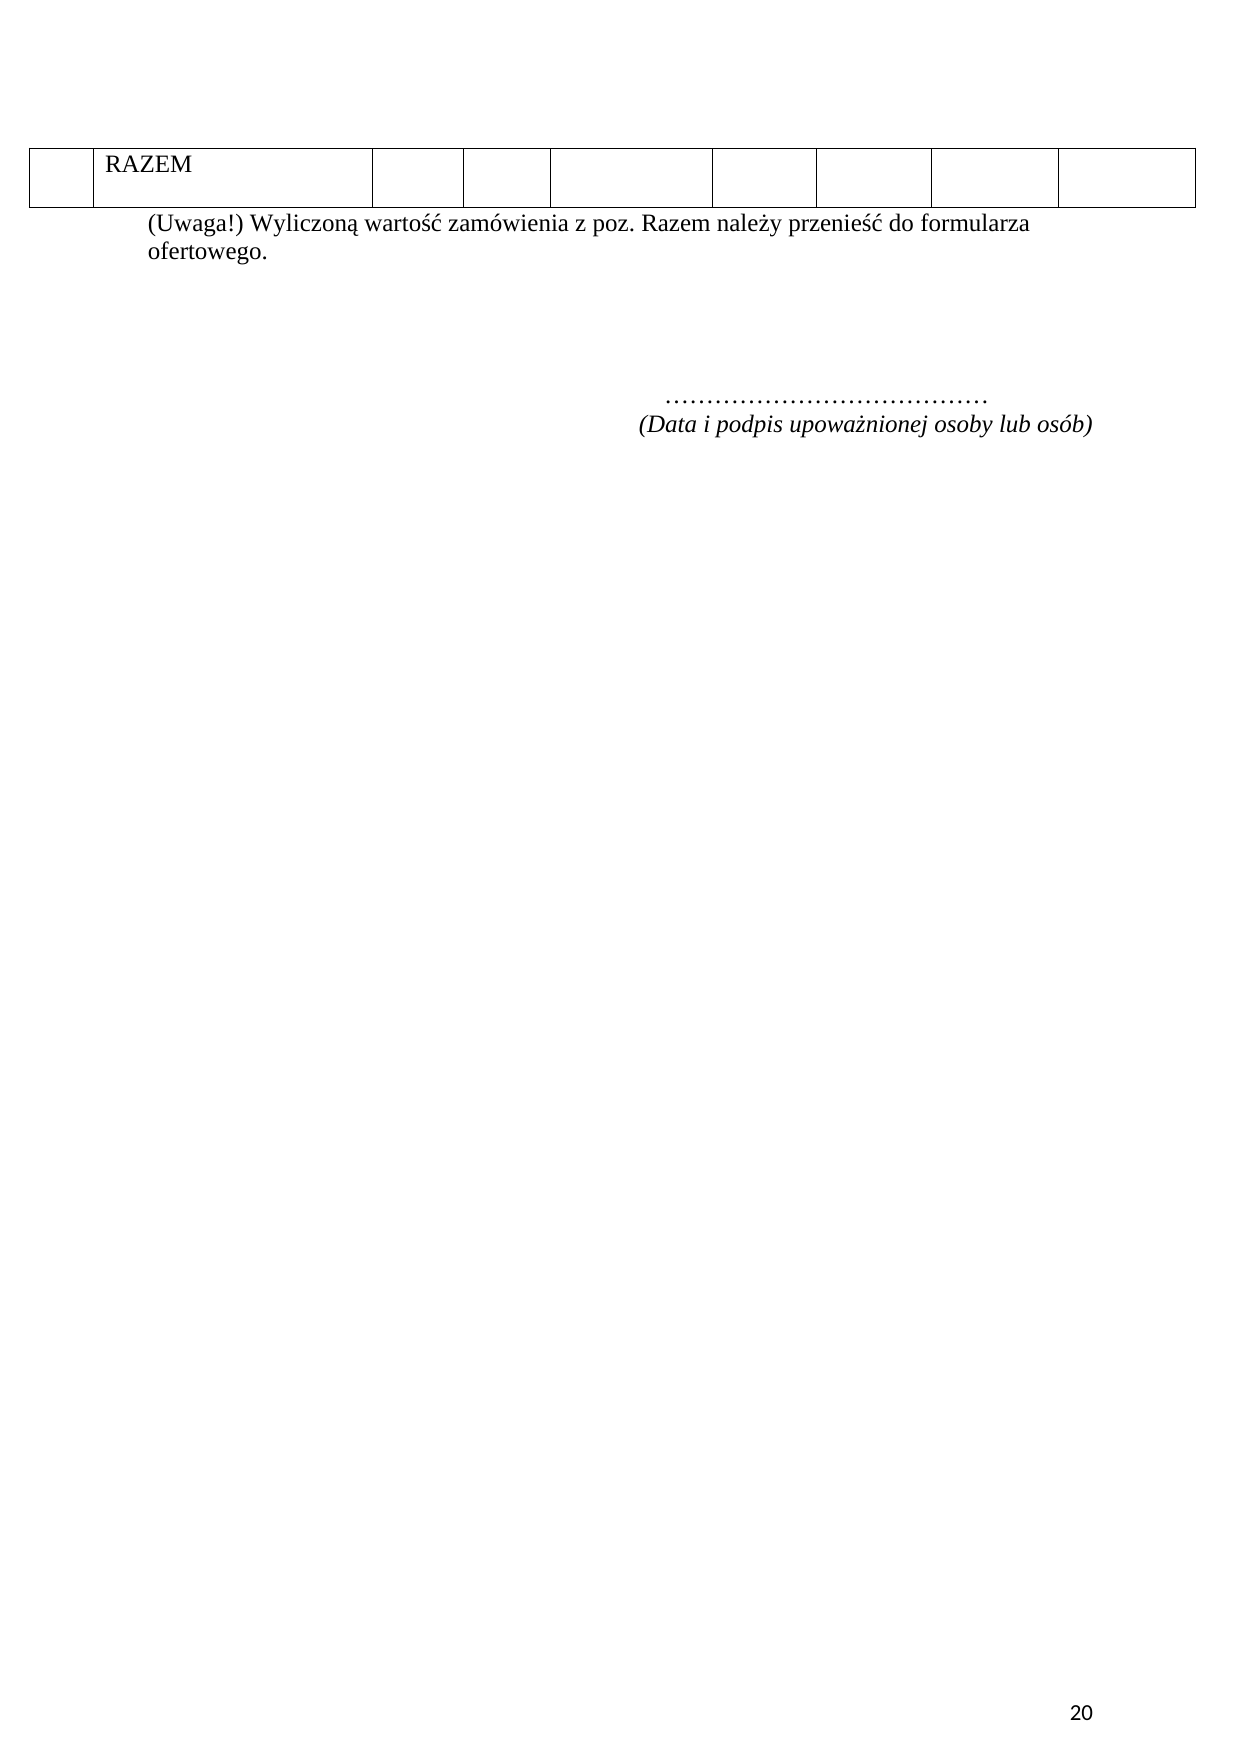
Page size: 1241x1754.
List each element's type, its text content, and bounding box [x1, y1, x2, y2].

table_cell [30, 149, 93, 207]
table_cell [932, 149, 1058, 207]
table_cell [1059, 149, 1195, 207]
table_cell [373, 149, 463, 207]
text (Uwaga!) Wyliczoną wartość zamówienia z poz. Razem należy przenieść do formularza ofertowego. [148, 208, 1093, 265]
table_cell [713, 149, 816, 207]
text ………………………………… [664, 380, 1093, 409]
table_cell [817, 149, 931, 207]
text (Data i podpis upoważnionej osoby lub osób) [148, 409, 1093, 438]
table_cell [551, 149, 712, 207]
table_cell [464, 149, 550, 207]
table_cell RAZEM [94, 149, 372, 207]
